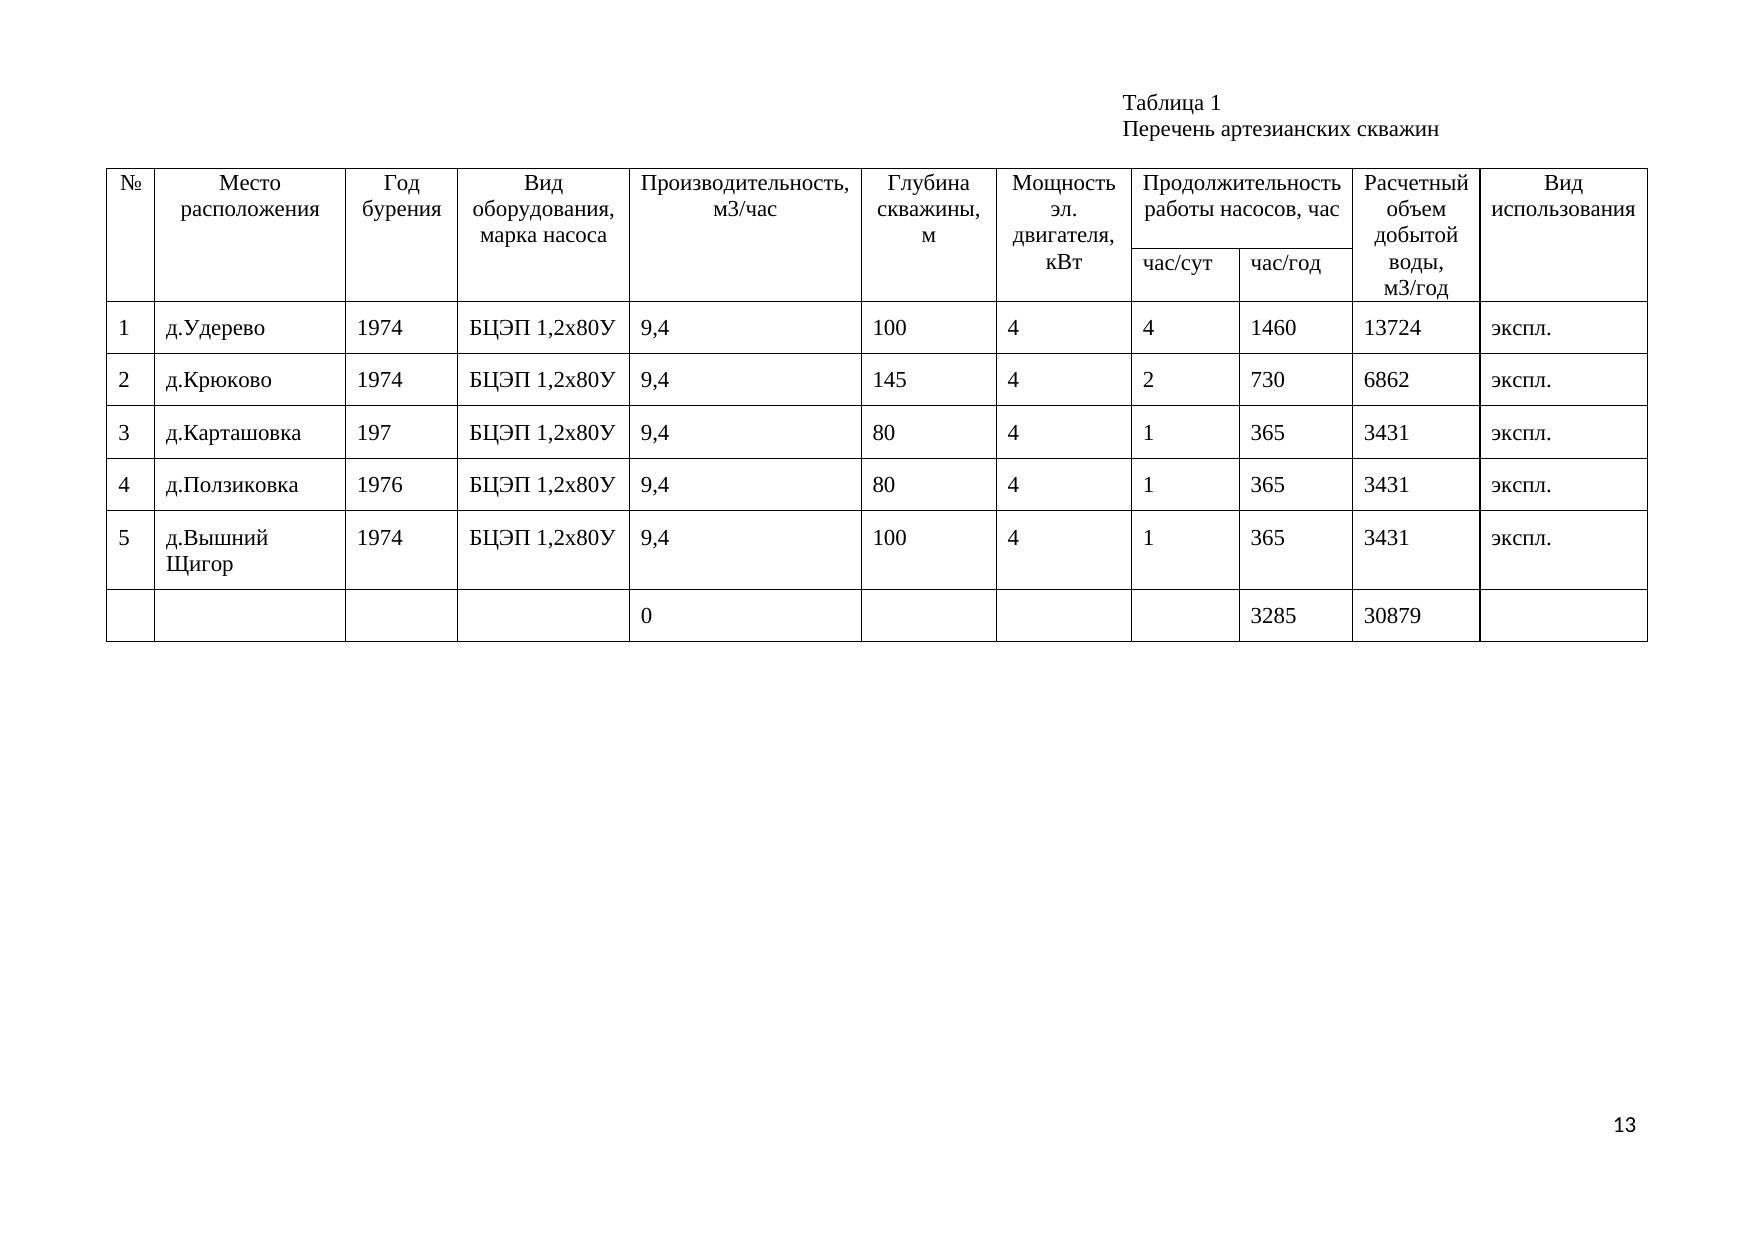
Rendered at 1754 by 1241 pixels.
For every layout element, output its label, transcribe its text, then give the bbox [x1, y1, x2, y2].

table_cell 100 [862, 511, 996, 589]
table_cell 1974 [346, 511, 457, 589]
table_cell экспл. [1481, 406, 1647, 458]
table_cell 197 [346, 406, 457, 458]
table_cell 365 [1240, 511, 1352, 589]
table_cell 13724 [1353, 302, 1479, 353]
text Перечень артезианских скважин [1122, 115, 1636, 141]
table_cell 9,4 [630, 406, 861, 458]
table_cell д.Карташовка [155, 406, 345, 458]
table_cell [107, 590, 154, 641]
table_cell час/сут [1132, 249, 1239, 301]
table_cell [458, 590, 629, 641]
text Таблица 1 [1122, 89, 1636, 115]
table_header Продолжительность работы насосов, час [1132, 169, 1352, 248]
table_cell д.Удерево [155, 302, 345, 353]
table_cell 4 [997, 511, 1131, 589]
table_cell БЦЭП 1,2х80У [458, 354, 629, 405]
table_header Расчетный объем добытой воды, м3/год [1353, 169, 1479, 301]
table_cell 3431 [1353, 511, 1479, 589]
table_cell 730 [1240, 354, 1352, 405]
table_cell [155, 590, 345, 641]
table_cell 365 [1240, 406, 1352, 458]
table_header Вид использования [1481, 169, 1647, 301]
table_cell [1481, 590, 1647, 641]
table_cell [862, 590, 996, 641]
table_header Мощность эл. двигателя, кВт [997, 169, 1131, 301]
table_cell 1 [1132, 406, 1239, 458]
table_cell [346, 590, 457, 641]
table_cell [997, 590, 1131, 641]
table_cell 1 [1132, 459, 1239, 510]
table_header Год бурения [346, 169, 457, 301]
table_cell 9,4 [630, 302, 861, 353]
table_cell 100 [862, 302, 996, 353]
table_header Вид оборудования, марка насоса [458, 169, 629, 301]
table_cell 4 [997, 302, 1131, 353]
table_header Производительность, м3/час [630, 169, 861, 301]
table_header Место расположения [155, 169, 345, 301]
table_cell 80 [862, 406, 996, 458]
table_cell 4 [107, 459, 154, 510]
table_header Глубина скважины, м [862, 169, 996, 301]
table_cell 9,4 [630, 459, 861, 510]
table_cell 1 [107, 302, 154, 353]
table_cell 6862 [1353, 354, 1479, 405]
table_cell д.Крюково [155, 354, 345, 405]
table_cell д.Ползиковка [155, 459, 345, 510]
table_cell 3285 [1240, 590, 1352, 641]
table_cell 9,4 [630, 354, 861, 405]
table_cell [1132, 590, 1239, 641]
table_cell экспл. [1481, 354, 1647, 405]
table_cell 1974 [346, 354, 457, 405]
table_cell 3 [107, 406, 154, 458]
table_cell экспл. [1481, 302, 1647, 353]
table_cell д.Вышний Щигор [155, 511, 345, 589]
table_header № [107, 169, 154, 301]
table_cell 4 [997, 354, 1131, 405]
table_cell час/год [1240, 249, 1352, 301]
table_cell 5 [107, 511, 154, 589]
table_cell 3431 [1353, 406, 1479, 458]
table_cell 47 [630, 590, 861, 641]
table_cell БЦЭП 1,2х80У [458, 302, 629, 353]
table_cell 1460 [1240, 302, 1352, 353]
table_cell экспл. [1481, 459, 1647, 510]
table_cell 80 [862, 459, 996, 510]
table_cell 4 [997, 406, 1131, 458]
table_cell 2 [1132, 354, 1239, 405]
table_cell 365 [1240, 459, 1352, 510]
table_cell БЦЭП 1,2х80У [458, 511, 629, 589]
table_cell экспл. [1481, 511, 1647, 589]
table_cell 3431 [1353, 459, 1479, 510]
table_cell 9,4 [630, 511, 861, 589]
table_cell 145 [862, 354, 996, 405]
table_cell 1976 [346, 459, 457, 510]
table_cell БЦЭП 1,2х80У [458, 406, 629, 458]
table_cell 2 [107, 354, 154, 405]
table_cell 1974 [346, 302, 457, 353]
table_cell 4 [997, 459, 1131, 510]
table_cell 1 [1132, 511, 1239, 589]
table_cell БЦЭП 1,2х80У [458, 459, 629, 510]
table_cell 4 [1132, 302, 1239, 353]
table_cell 30879 [1353, 590, 1479, 641]
